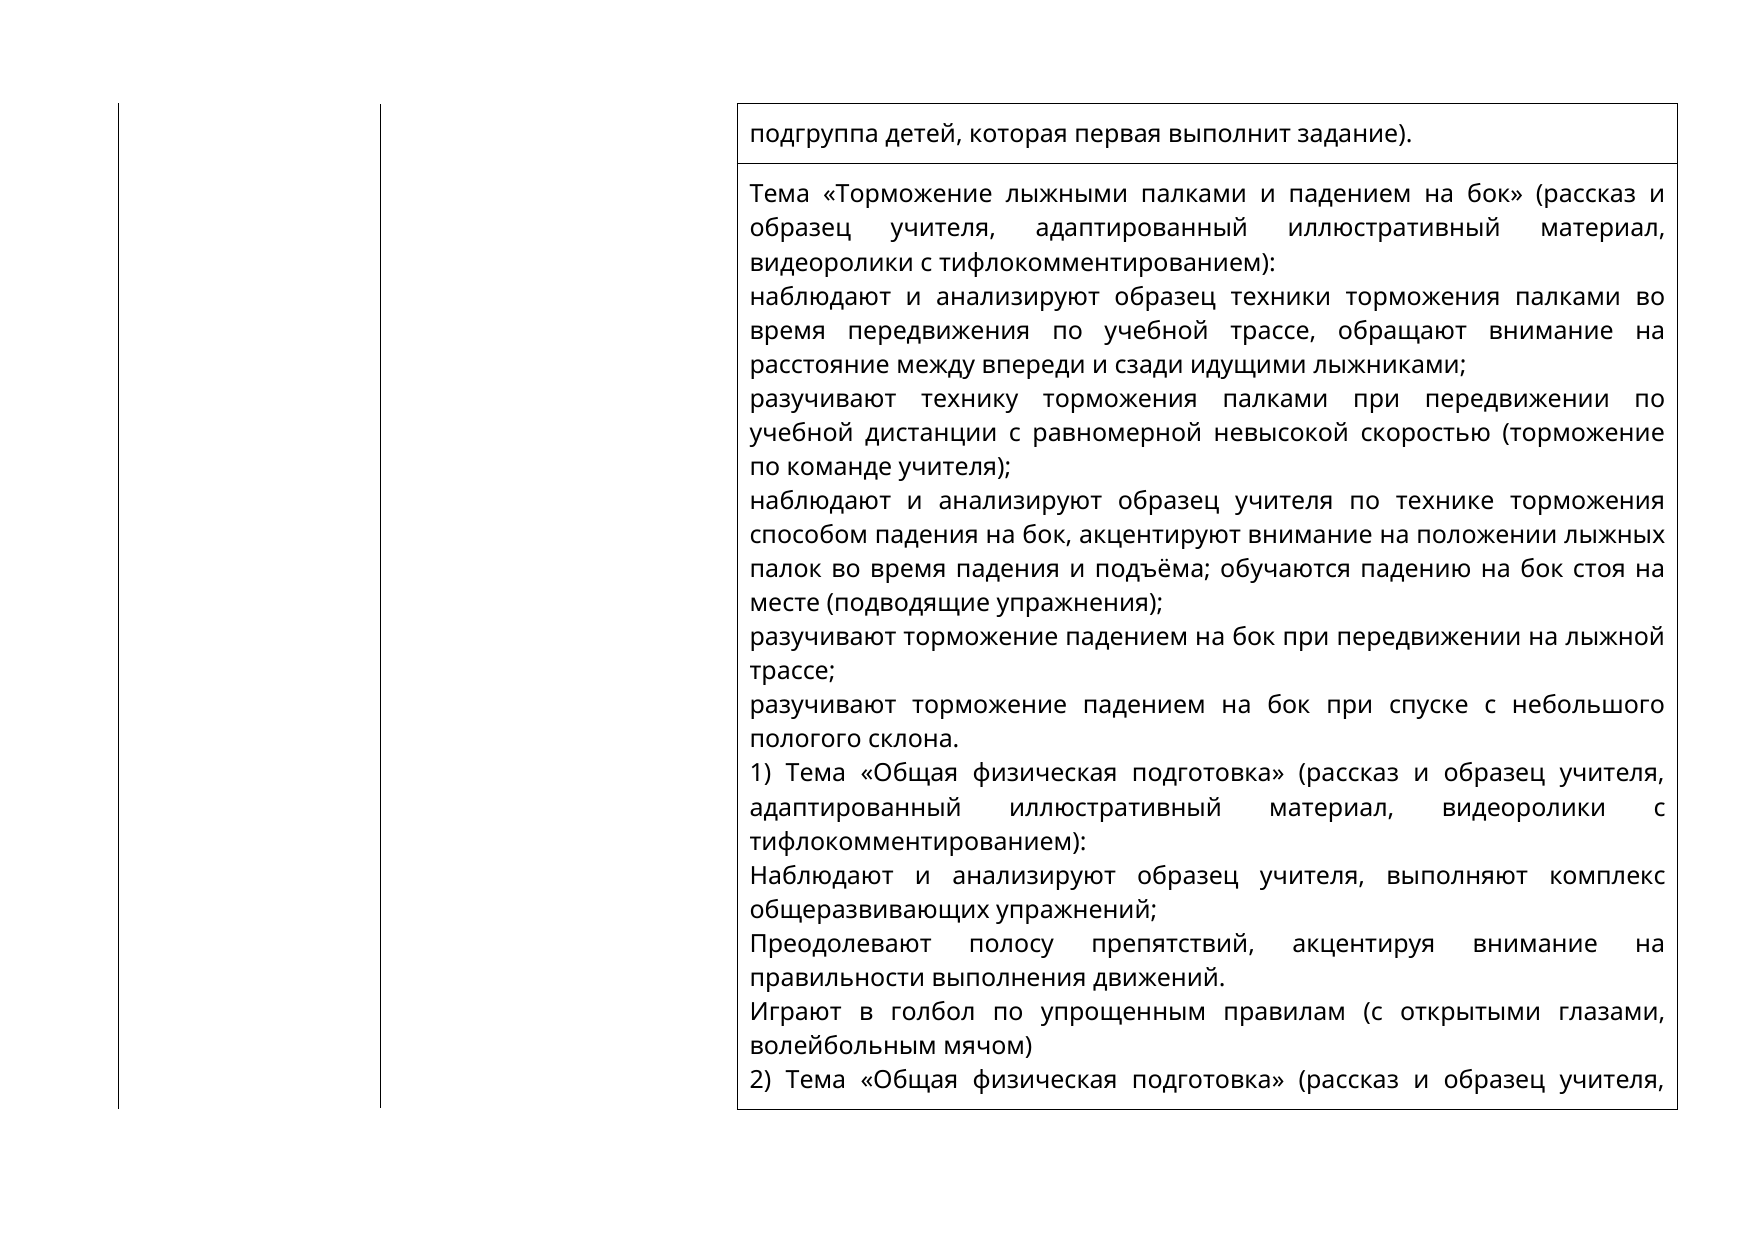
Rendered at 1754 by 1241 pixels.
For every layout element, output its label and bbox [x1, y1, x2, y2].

table_cell [738, 164, 1677, 1109]
table_cell [738, 104, 1677, 163]
